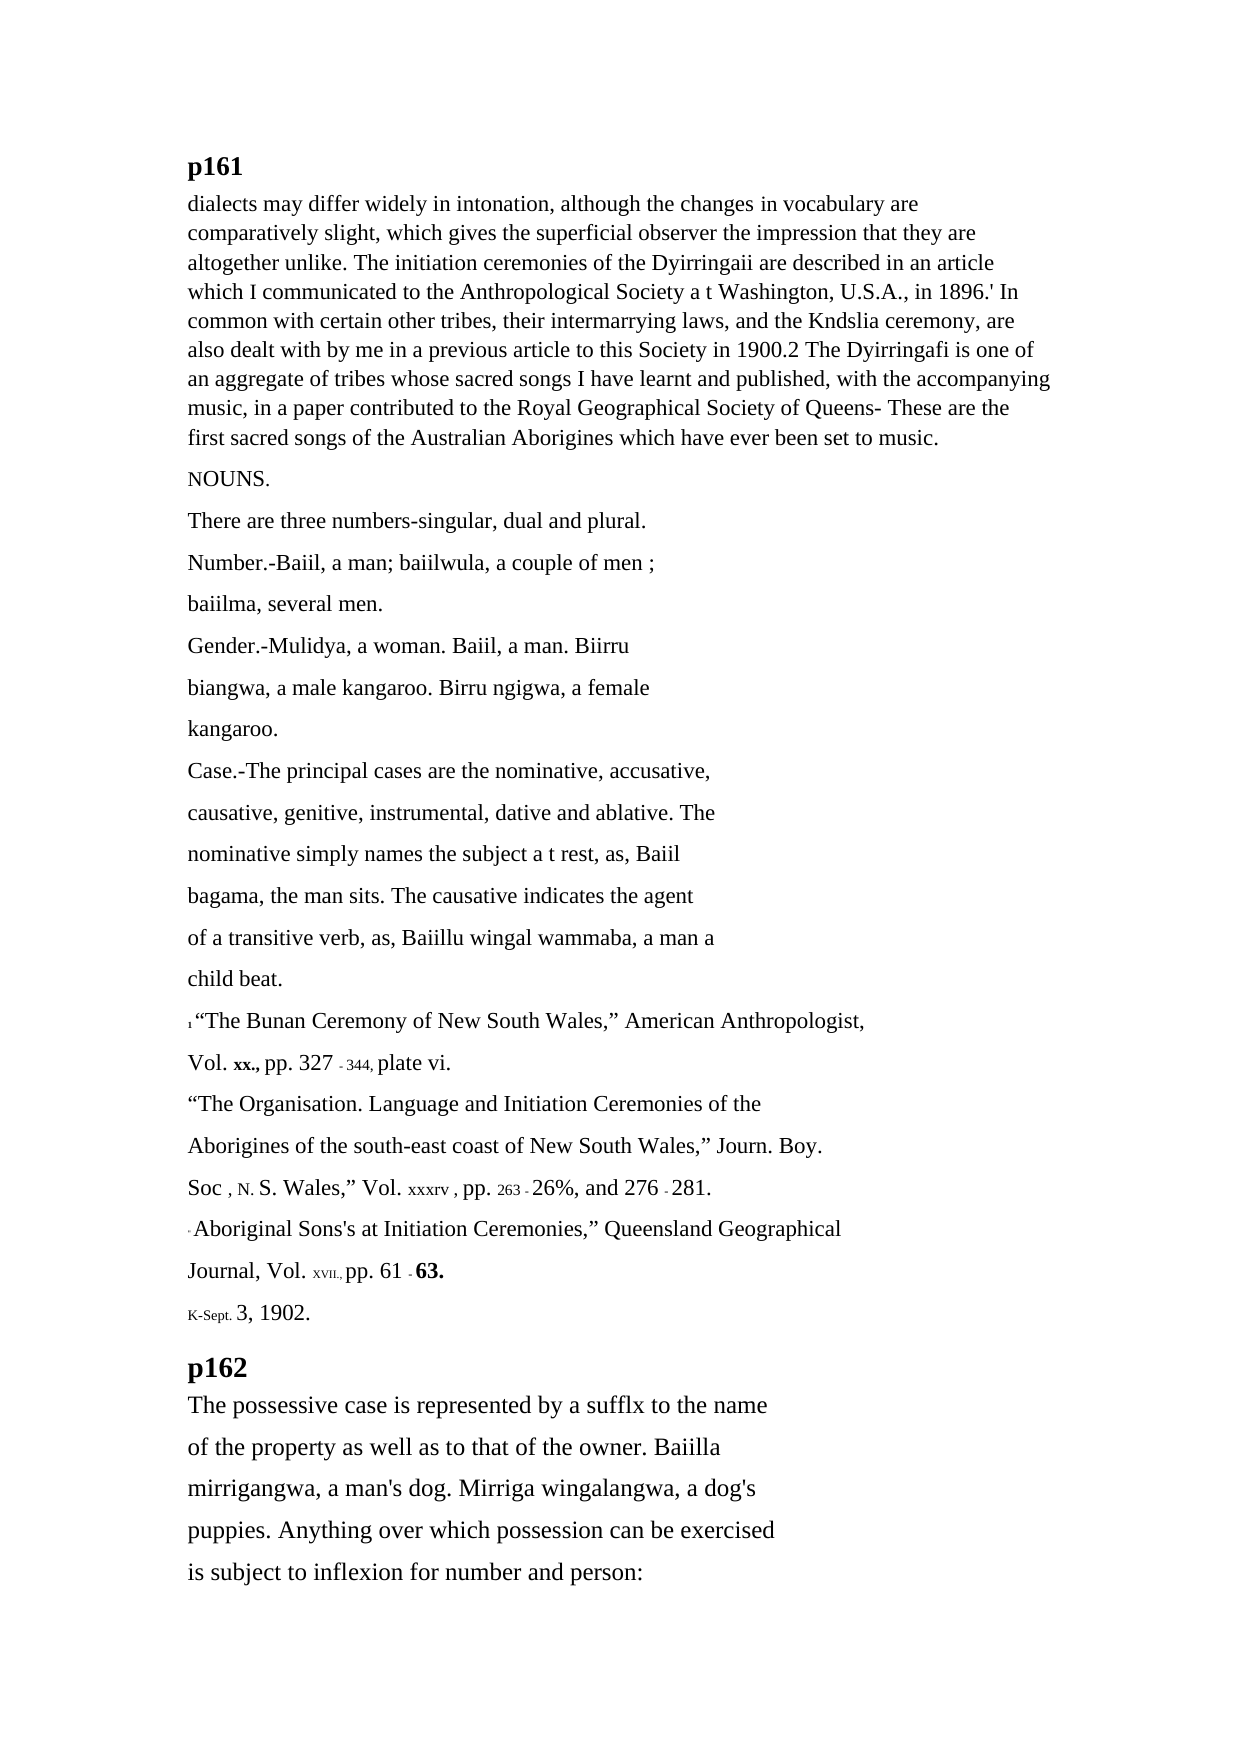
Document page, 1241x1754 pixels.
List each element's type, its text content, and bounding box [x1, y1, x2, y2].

text “The Organisation. Language and Initiation Ceremonies of the [187, 1087, 1053, 1117]
text The possessive case is represented by a sufflx to the name [187, 1390, 1053, 1419]
text causative, genitive, instrumental, dative and ablative. The [187, 796, 1053, 825]
text 1 “The Bunan Ceremony of New South Wales,” American Anthropologist, [187, 1004, 1053, 1033]
text " Aboriginal Sons's at Initiation Ceremonies,” Queensland Geographical [187, 1212, 1053, 1242]
text bagama, the man sits. The causative indicates the agent [187, 879, 1053, 908]
text puppies. Anything over which possession can be exercised [187, 1515, 1053, 1544]
text is subject to inflexion for number and person: [187, 1556, 1053, 1586]
text Vol. xx., pp. 327 - 344, plate vi. [187, 1046, 1053, 1075]
text mirrigangwa, a man's dog. Mirriga wingalangwa, a dog's [187, 1473, 1053, 1502]
text biangwa, a male kangaroo. Birru ngigwa, a female [187, 671, 1053, 700]
text Aborigines of the south-east coast of New South Wales,” Journ. Boy. [187, 1129, 1053, 1158]
subtitle p161 [187, 150, 1053, 181]
text of a transitive verb, as, Baiillu wingal wammaba, a man a [187, 921, 1053, 950]
text Case.-The principal cases are the nominative, accusative, [187, 754, 1053, 783]
text child beat. [187, 962, 1053, 992]
text NOUNS. [187, 462, 1053, 492]
text baiilma, several men. [187, 587, 1053, 617]
text dialects may differ widely in intonation, although the changes in vocabulary are comparatively slight, which gives the superficial observer the impression that they are altogether unlike. The initiation ceremonies of the Dyirringaii are described in an article which I communicated to the Anthropological Society a t Washington, U.S.A., in 1896.' In common with certain other tribes, their intermarrying laws, and the Kndslia ceremony, are also dealt with by me in a previous article to this Society in 1900.2 The Dyirringafi is one of an aggregate of tribes whose sacred songs I have learnt and published, with the accompanying music, in a paper contributed to the Royal Geographical Society of Queens- These are the first sacred songs of the Australian Aborigines which have ever been set to music. [187, 187, 1053, 450]
text Journal, Vol. XVII., pp. 61 - 63. [187, 1254, 1053, 1283]
text K-Sept. 3, 1902. [187, 1296, 1053, 1325]
text of the property as well as to that of the owner. Baiilla [187, 1431, 1053, 1461]
text Soc , N. S. Wales,” Vol. xxxrv , pp. 263 - 26%, and 276 - 281. [187, 1171, 1053, 1200]
subtitle p162 [187, 1350, 1053, 1383]
text kangaroo. [187, 712, 1053, 742]
text There are three numbers-singular, dual and plural. [187, 504, 1053, 533]
text nominative simply names the subject a t rest, as, Baiil [187, 837, 1053, 867]
text Gender.-Mulidya, a woman. Baiil, a man. Biirru [187, 629, 1053, 658]
text Number.-Baiil, a man; baiilwula, a couple of men ; [187, 546, 1053, 575]
